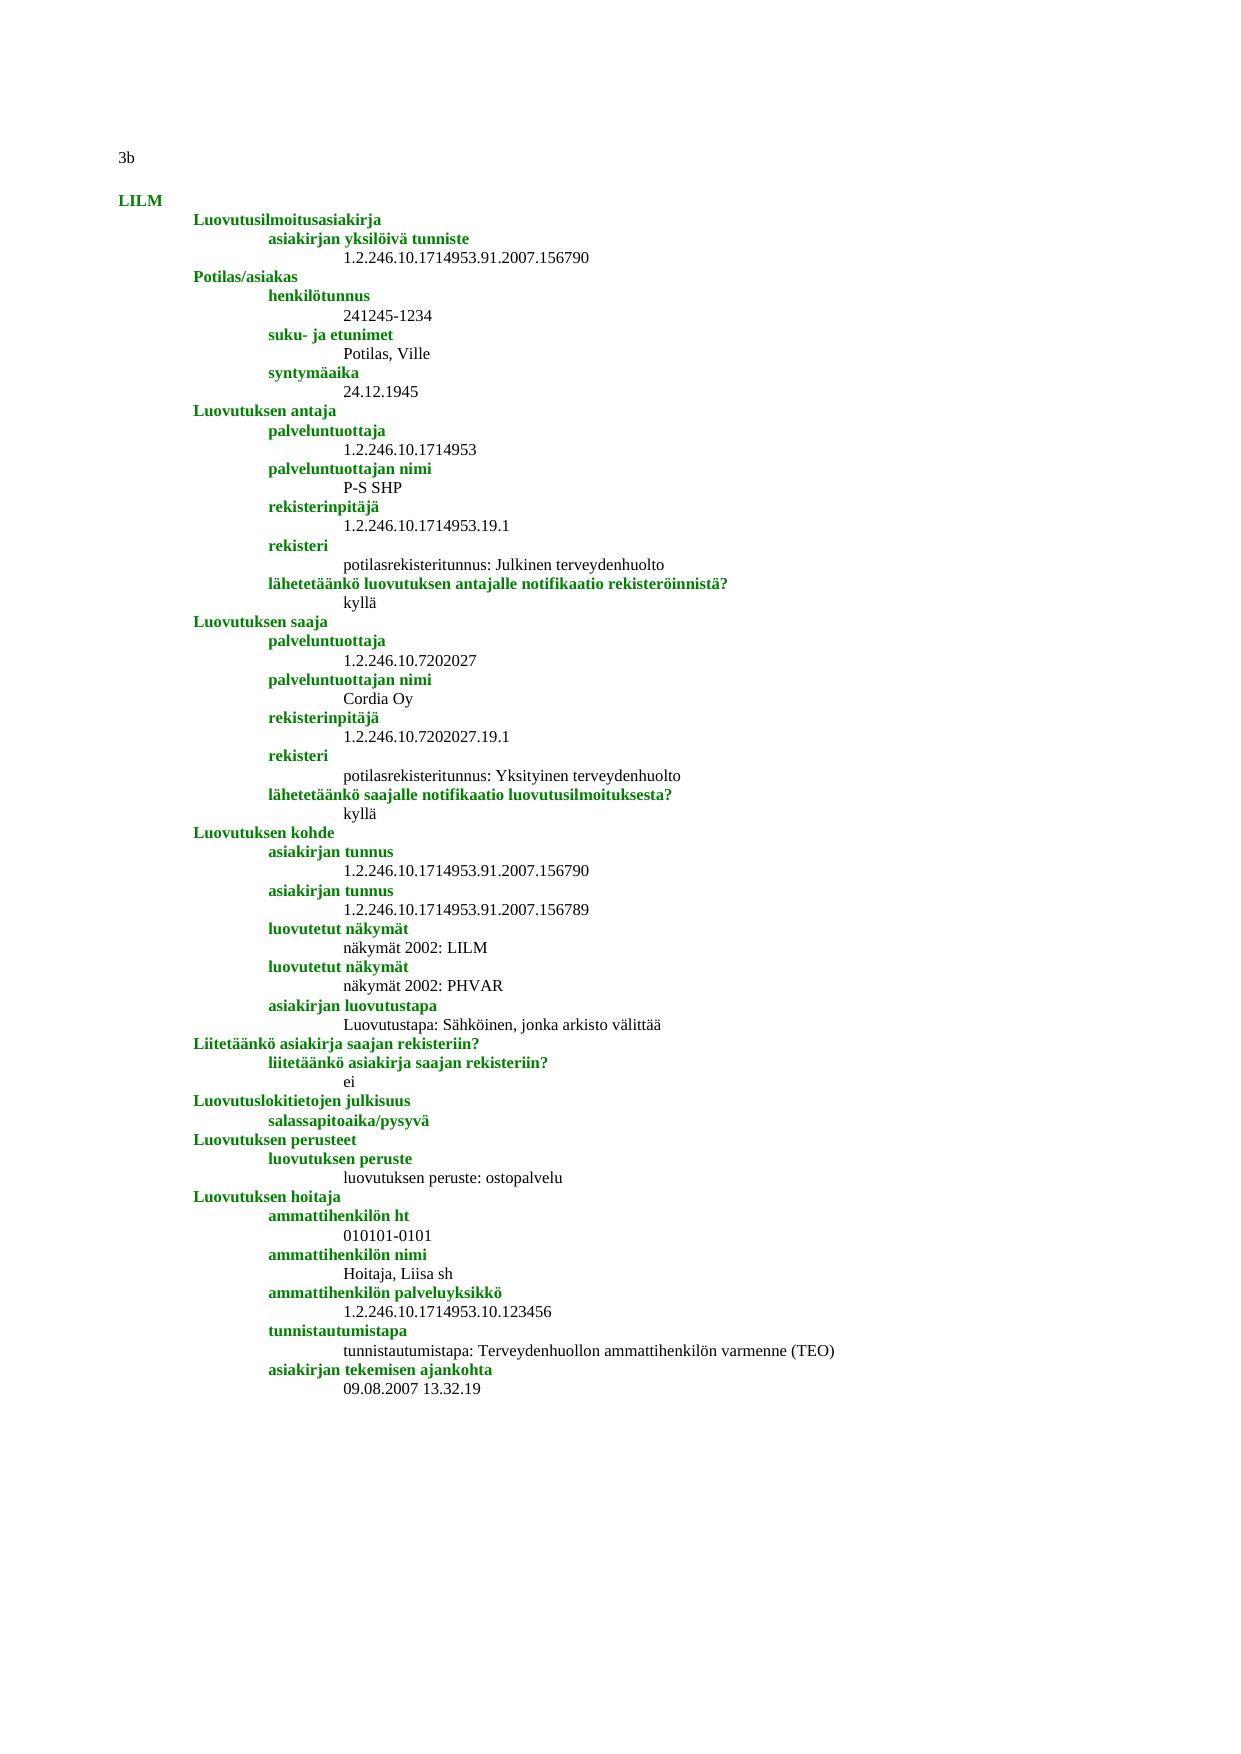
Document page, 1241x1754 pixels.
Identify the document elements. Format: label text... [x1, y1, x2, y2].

text 010101-0101 [343, 1225, 1122, 1244]
text lähetetäänkö luovutuksen antajalle notifikaatio rekisteröinnistä? [268, 574, 1122, 593]
text palveluntuottajan nimi [268, 459, 1122, 478]
text 1.2.246.10.1714953.91.2007.156790 [343, 861, 1122, 880]
text asiakirjan yksilöivä tunniste [268, 229, 1122, 248]
text palveluntuottajan nimi [268, 669, 1122, 689]
text Luovutuksen antaja [193, 401, 1122, 420]
text rekisterinpitäjä [268, 497, 1122, 516]
text palveluntuottaja [268, 420, 1122, 439]
text Potilas, Ville [343, 344, 1122, 363]
text asiakirjan tunnus [268, 880, 1122, 899]
text potilasrekisteritunnus: Yksityinen terveydenhuolto [343, 765, 1122, 784]
text salassapitoaika/pysyvä [268, 1110, 1122, 1129]
text 1.2.246.10.7202027 [343, 650, 1122, 669]
text Cordia Oy [343, 689, 1122, 708]
text 3b [118, 148, 1122, 167]
text rekisteri [268, 535, 1122, 554]
text asiakirjan tunnus [268, 842, 1122, 861]
text Luovutuksen saaja [193, 612, 1122, 631]
text Liitetäänkö asiakirja saajan rekisteriin? [193, 1034, 1122, 1053]
text ammattihenkilön palveluyksikkö [268, 1283, 1122, 1302]
text 1.2.246.10.1714953.19.1 [343, 516, 1122, 535]
text Luovutusilmoitusasiakirja [193, 209, 1122, 229]
text Luovutuksen kohde [193, 823, 1122, 842]
text tunnistautumistapa: Terveydenhuollon ammattihenkilön varmenne (TEO) [343, 1340, 1122, 1359]
text näkymät 2002: LILM [343, 938, 1122, 957]
text 241245-1234 [343, 305, 1122, 324]
text luovutetut näkymät [268, 919, 1122, 938]
text syntymäaika [268, 363, 1122, 382]
text asiakirjan luovutustapa [268, 995, 1122, 1014]
text rekisterinpitäjä [268, 708, 1122, 727]
text 24.12.1945 [343, 382, 1122, 401]
text lähetetäänkö saajalle notifikaatio luovutusilmoituksesta? [268, 784, 1122, 804]
text ammattihenkilön nimi [268, 1244, 1122, 1264]
text liitetäänkö asiakirja saajan rekisteriin? [268, 1053, 1122, 1072]
text palveluntuottaja [268, 631, 1122, 650]
text tunnistautumistapa [268, 1321, 1122, 1340]
text LILM [118, 190, 1122, 209]
text suku- ja etunimet [268, 324, 1122, 344]
text ei [343, 1072, 1122, 1091]
text Luovutuslokitietojen julkisuus [193, 1091, 1122, 1110]
text Luovutuksen perusteet [193, 1129, 1122, 1149]
text 1.2.246.10.7202027.19.1 [343, 727, 1122, 746]
text henkilötunnus [268, 286, 1122, 305]
text Luovutustapa: Sähköinen, jonka arkisto välittää [343, 1014, 1122, 1034]
text asiakirjan tekemisen ajankohta [268, 1359, 1122, 1379]
text kyllä [343, 593, 1122, 612]
text luovutuksen peruste [268, 1149, 1122, 1168]
text 09.08.2007 13.32.19 [343, 1379, 1122, 1398]
text Potilas/asiakas [193, 267, 1122, 286]
text 1.2.246.10.1714953.10.123456 [343, 1302, 1122, 1321]
text kyllä [343, 804, 1122, 823]
text 1.2.246.10.1714953.91.2007.156790 [343, 248, 1122, 267]
text ammattihenkilön ht [268, 1206, 1122, 1225]
text rekisteri [268, 746, 1122, 765]
text luovutuksen peruste: ostopalvelu [343, 1168, 1122, 1187]
text näkymät 2002: PHVAR [343, 976, 1122, 995]
text 1.2.246.10.1714953 [343, 439, 1122, 459]
text P-S SHP [343, 478, 1122, 497]
text potilasrekisteritunnus: Julkinen terveydenhuolto [343, 554, 1122, 574]
text 1.2.246.10.1714953.91.2007.156789 [343, 899, 1122, 919]
text luovutetut näkymät [268, 957, 1122, 976]
text Hoitaja, Liisa sh [343, 1264, 1122, 1283]
text Luovutuksen hoitaja [193, 1187, 1122, 1206]
